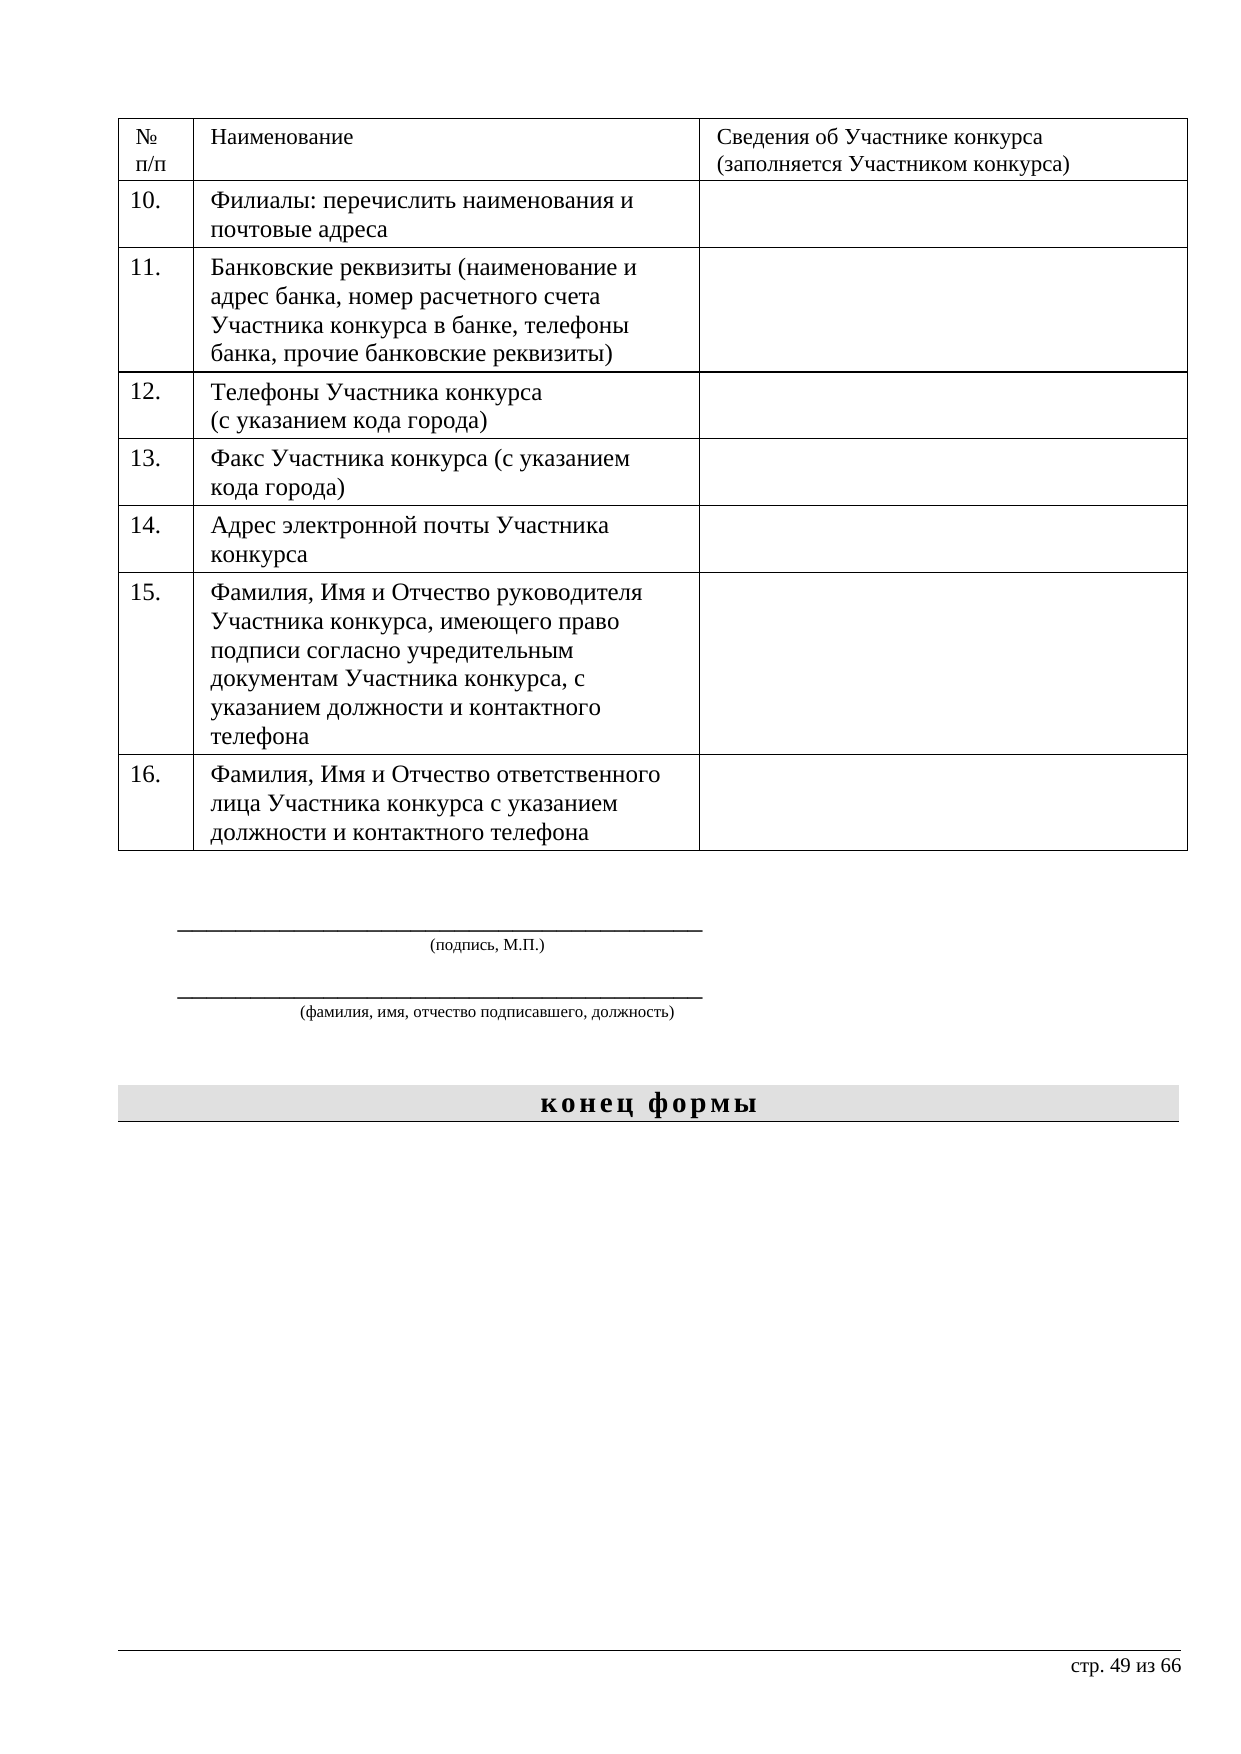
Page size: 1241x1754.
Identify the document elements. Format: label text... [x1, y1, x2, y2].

table_cell [700, 373, 1187, 438]
table_cell Факс Участника конкурса (с указанием кода города) [194, 439, 699, 505]
table_cell [119, 755, 193, 849]
table_cell [119, 573, 193, 754]
table_cell Адрес электронной почты Участника конкурса [194, 506, 699, 572]
text (подпись, М.П.) [118, 934, 797, 968]
table_header № п/п [119, 119, 193, 180]
table_cell Банковские реквизиты (наименование и адрес банка, номер расчетного счета Участника конкурса в банке, телефоны банка, прочие банковские реквизиты) [194, 248, 699, 371]
table_header Сведения об Участнике конкурса (заполняется Участником конкурса) [700, 119, 1187, 180]
table_cell [119, 373, 193, 438]
table_cell Филиалы: перечислить наименования и почтовые адреса [194, 181, 699, 247]
table_cell [700, 248, 1187, 371]
table_cell Фамилия, Имя и Отчество ответственного лица Участника конкурса с указанием должности и контактного телефона [194, 755, 699, 849]
table_cell [700, 755, 1187, 849]
table_cell [700, 439, 1187, 505]
table_header Наименование [194, 119, 699, 180]
table_cell [119, 181, 193, 247]
text ____________________________________ [118, 901, 1181, 934]
table_cell [700, 573, 1187, 754]
text ____________________________________ [118, 968, 1181, 1002]
table_cell [119, 248, 193, 371]
text конец формы [118, 1085, 1179, 1121]
text (фамилия, имя, отчество подписавшего, должность) [118, 1002, 797, 1035]
table_cell [119, 439, 193, 505]
table_cell [700, 506, 1187, 572]
table_cell Телефоны Участника конкурса (с указанием кода города) [194, 373, 699, 438]
table_cell Фамилия, Имя и Отчество руководителя Участника конкурса, имеющего право подписи согласно учредительным документам Участника конкурса, с указанием должности и контактного телефона [194, 573, 699, 754]
table_cell [119, 506, 193, 572]
table_cell [700, 181, 1187, 247]
